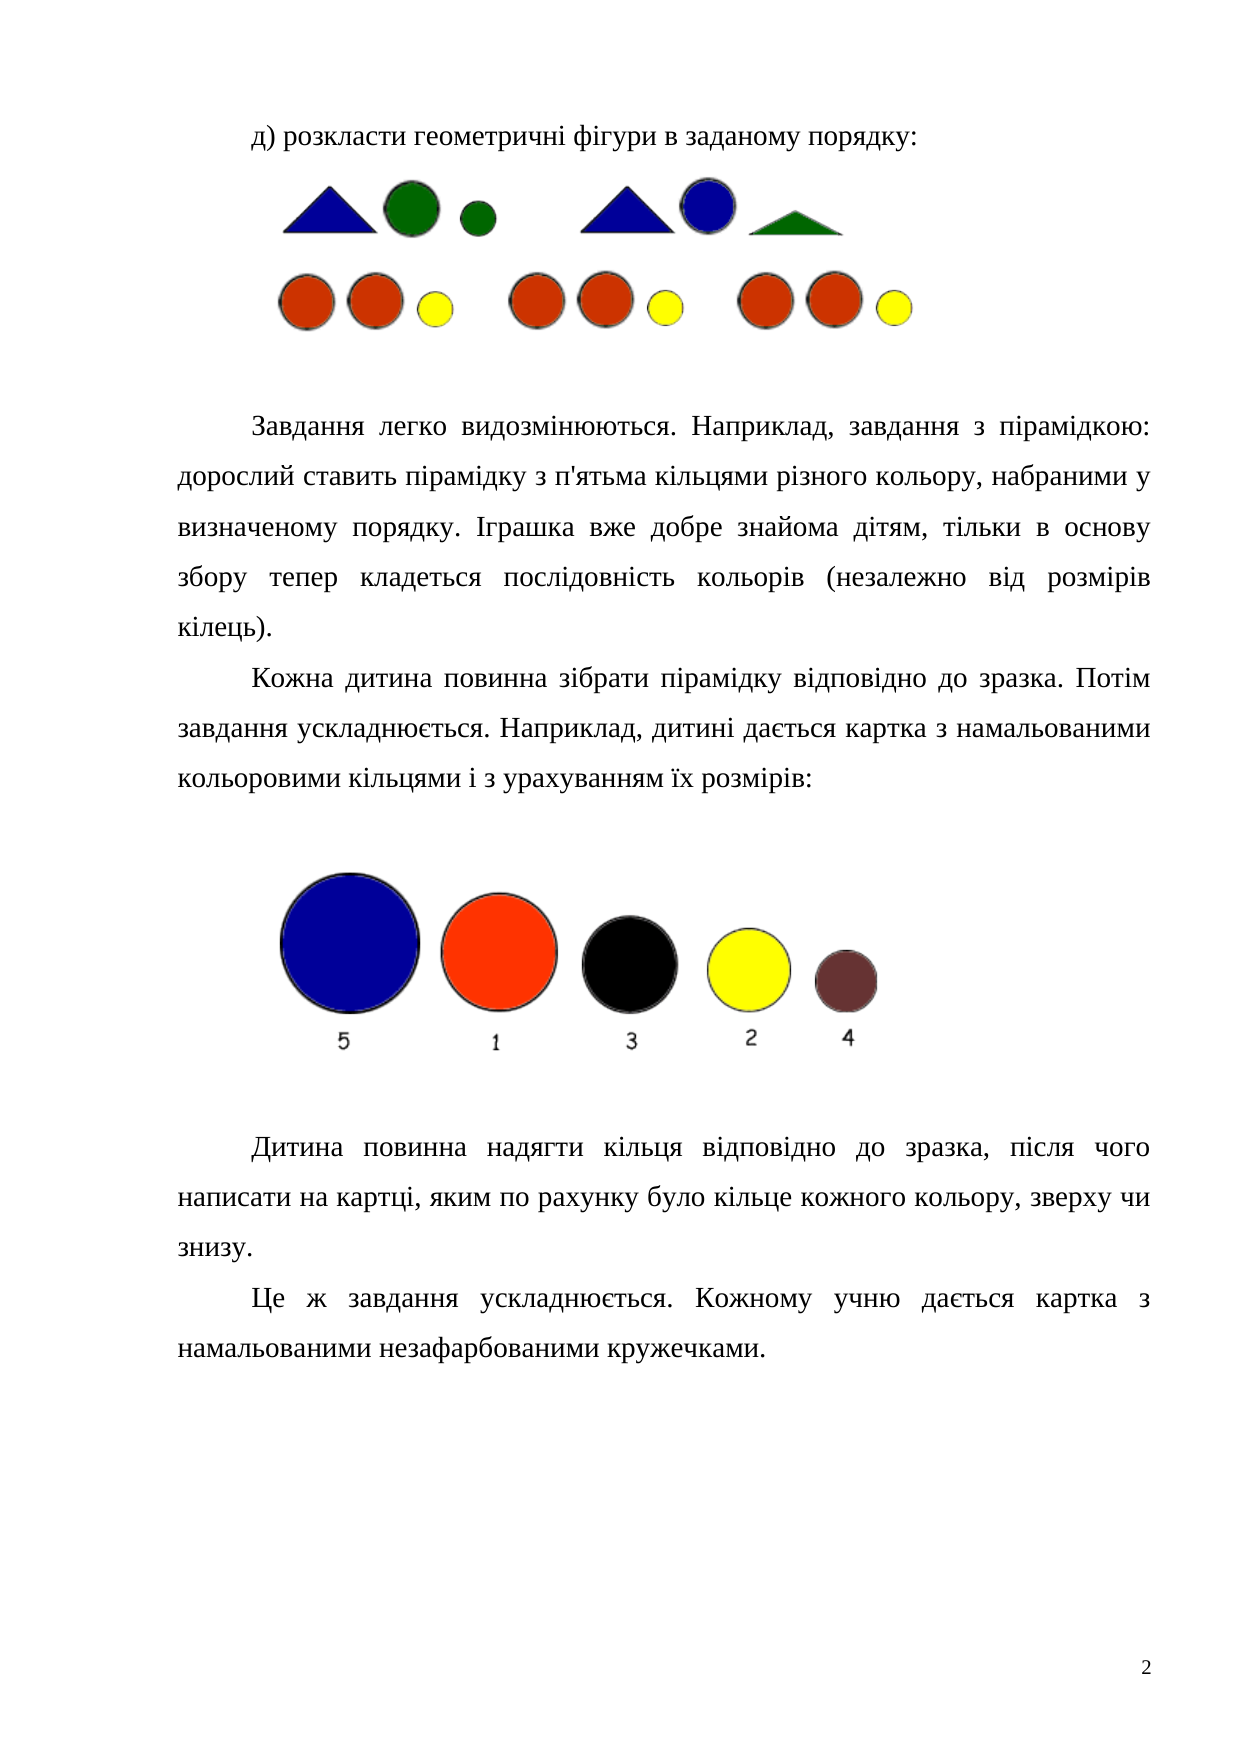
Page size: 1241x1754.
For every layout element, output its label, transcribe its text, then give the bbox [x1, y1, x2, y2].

text Кожна дитина повинна зібрати пірамідку відповідно до зразка. Потім завдання ускладнюється. Наприклад, дитині дається картка з намальованими кольоровими кільцями і з урахуванням їх розмірів: [177, 660, 1152, 794]
picture [258, 168, 931, 344]
text д) розкласти геометричні фігури в заданому порядку: [177, 118, 1152, 152]
text Дитина повинна надягти кільця відповідно до зразка, після чого написати на картці, яким по рахунку було кільце кожного кольору, зверху чи знизу. [177, 1129, 1152, 1263]
text Це ж завдання ускладнюється. Кожному учню дається картка з намальованими незафарбованими кружечками. [177, 1280, 1152, 1364]
text Завдання легко видозмінюються. Наприклад, завдання з пірамідкою: дорослий ставить пірамідку з п'ятьма кільцями різного кольору, набраними у визначеному порядку. Іграшка вже добре знайома дітям, тільки в основу збору тепер кладеться послідовність кольорів (незалежно від розмірів кілець). [177, 408, 1152, 643]
picture [258, 860, 898, 1065]
